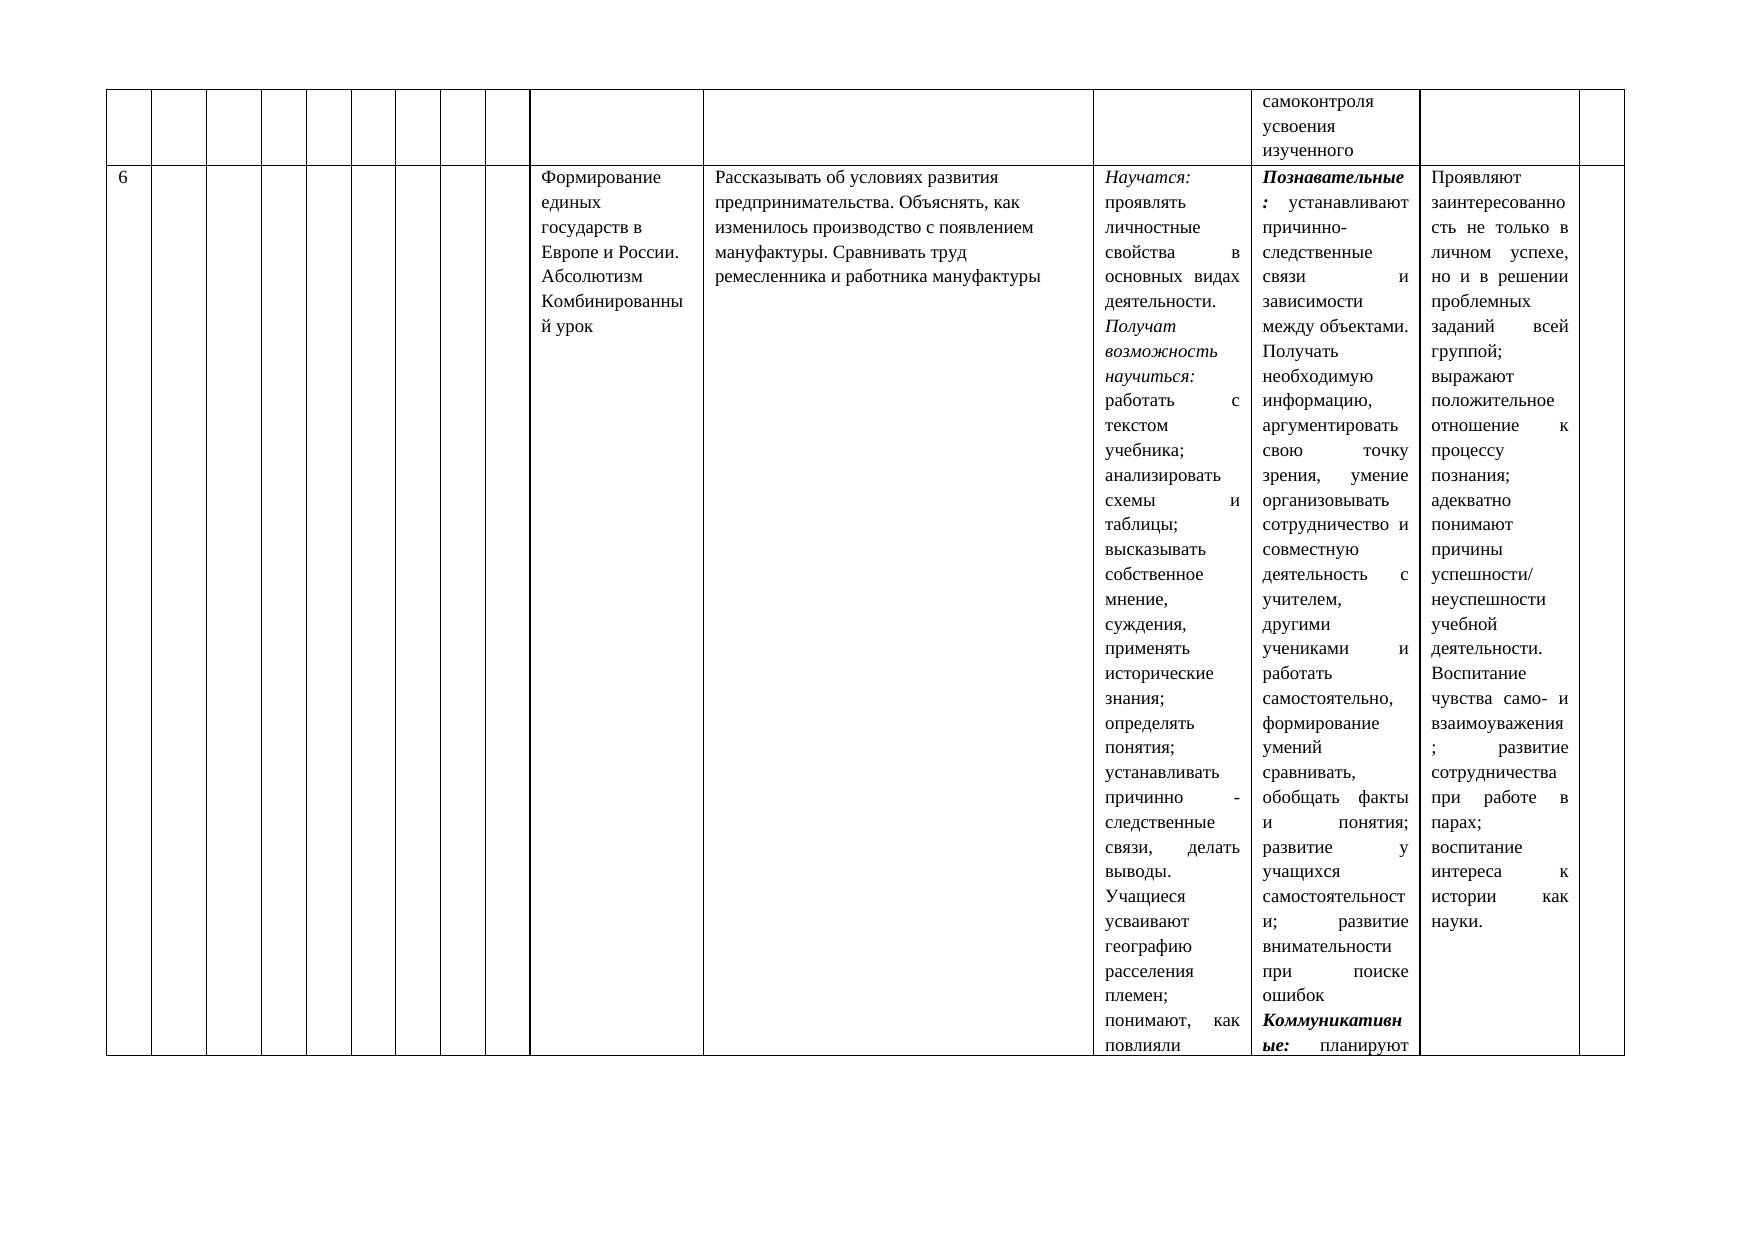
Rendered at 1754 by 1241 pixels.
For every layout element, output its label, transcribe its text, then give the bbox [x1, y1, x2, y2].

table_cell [704, 90, 1093, 165]
table_cell [396, 90, 440, 165]
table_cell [1094, 90, 1251, 165]
table_cell [262, 90, 306, 165]
table_cell [441, 166, 485, 1055]
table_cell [1094, 166, 1251, 1055]
table_cell [307, 166, 351, 1055]
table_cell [531, 90, 703, 165]
table_cell [152, 90, 206, 165]
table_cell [1421, 90, 1579, 165]
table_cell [531, 166, 703, 1055]
table_cell [352, 90, 395, 165]
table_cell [704, 166, 1093, 1055]
table_cell [307, 90, 351, 165]
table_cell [1421, 166, 1579, 1055]
table_cell [1580, 90, 1624, 165]
table_cell [207, 90, 261, 165]
table_cell [396, 166, 440, 1055]
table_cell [1252, 166, 1419, 1055]
table_cell [441, 90, 485, 165]
table_cell [1580, 166, 1624, 1055]
table_cell [152, 166, 206, 1055]
table_cell [486, 90, 529, 165]
table_cell [486, 166, 529, 1055]
table_cell 5 [107, 90, 151, 165]
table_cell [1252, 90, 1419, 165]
table_cell [352, 166, 395, 1055]
table_cell [262, 166, 306, 1055]
table_cell [207, 166, 261, 1055]
table_cell 6 [107, 166, 151, 1055]
